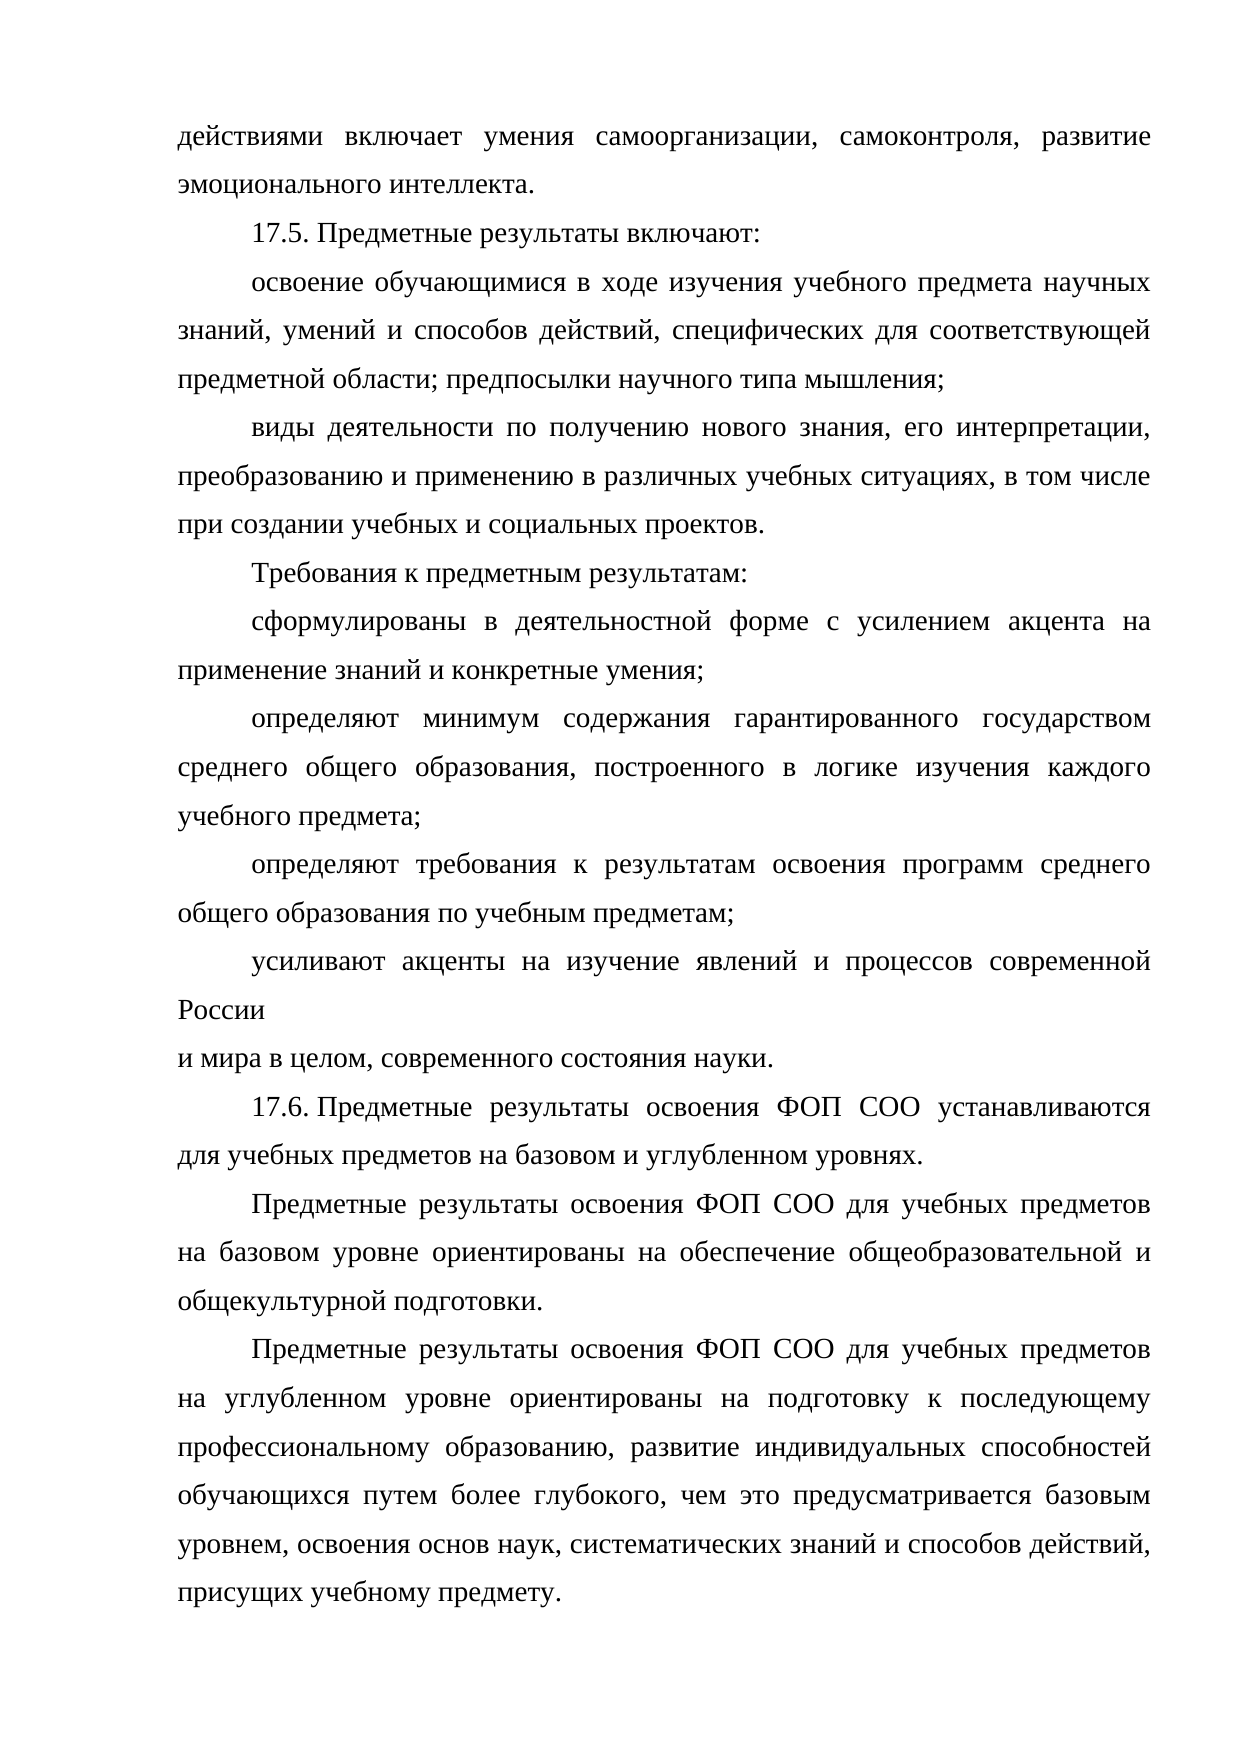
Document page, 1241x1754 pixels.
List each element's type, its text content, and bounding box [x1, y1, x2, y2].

text освоение обучающимися в ходе изучения учебного предмета научных знаний, умений и способов действий, специфических для соответствующей предметной области; предпосылки научного типа мышления; [177, 264, 1152, 394]
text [177, 118, 1152, 200]
text 17.5. Предметные результаты включают: [177, 215, 1152, 249]
text Предметные результаты освоения ФОП СОО для учебных предметов на базовом уровне ориентированы на обеспечение общеобразовательной и общекультурной подготовки. [177, 1186, 1152, 1317]
text Требования к предметным результатам: [177, 555, 1152, 588]
text 17.6. Предметные результаты освоения ФОП СОО устанавливаются для учебных предметов на базовом и углубленном уровнях. [177, 1089, 1152, 1171]
text сформулированы в деятельностной форме с усилением акцента на применение знаний и конкретные умения; [177, 603, 1152, 686]
text Предметные результаты освоения ФОП СОО для учебных предметов на углубленном уровне ориентированы на подготовку к последующему профессиональному образованию, развитие индивидуальных способностей обучающихся путем более глубокого, чем это предусматривается базовым уровнем, освоения основ наук, систематических знаний и способов действий, присущих учебному предмету. [177, 1332, 1152, 1608]
text определяют требования к результатам освоения программ среднего общего образования по учебным предметам; [177, 846, 1152, 928]
text определяют минимум содержания гарантированного государством среднего общего образования, построенного в логике изучения каждого учебного предмета; [177, 701, 1152, 831]
text виды деятельности по получению нового знания, его интерпретации, преобразованию и применению в различных учебных ситуациях, в том числе при создании учебных и социальных проектов. [177, 409, 1152, 540]
text усиливают акценты на изучение явлений и процессов современной России и мира в целом, современного состояния науки. [177, 943, 1152, 1074]
